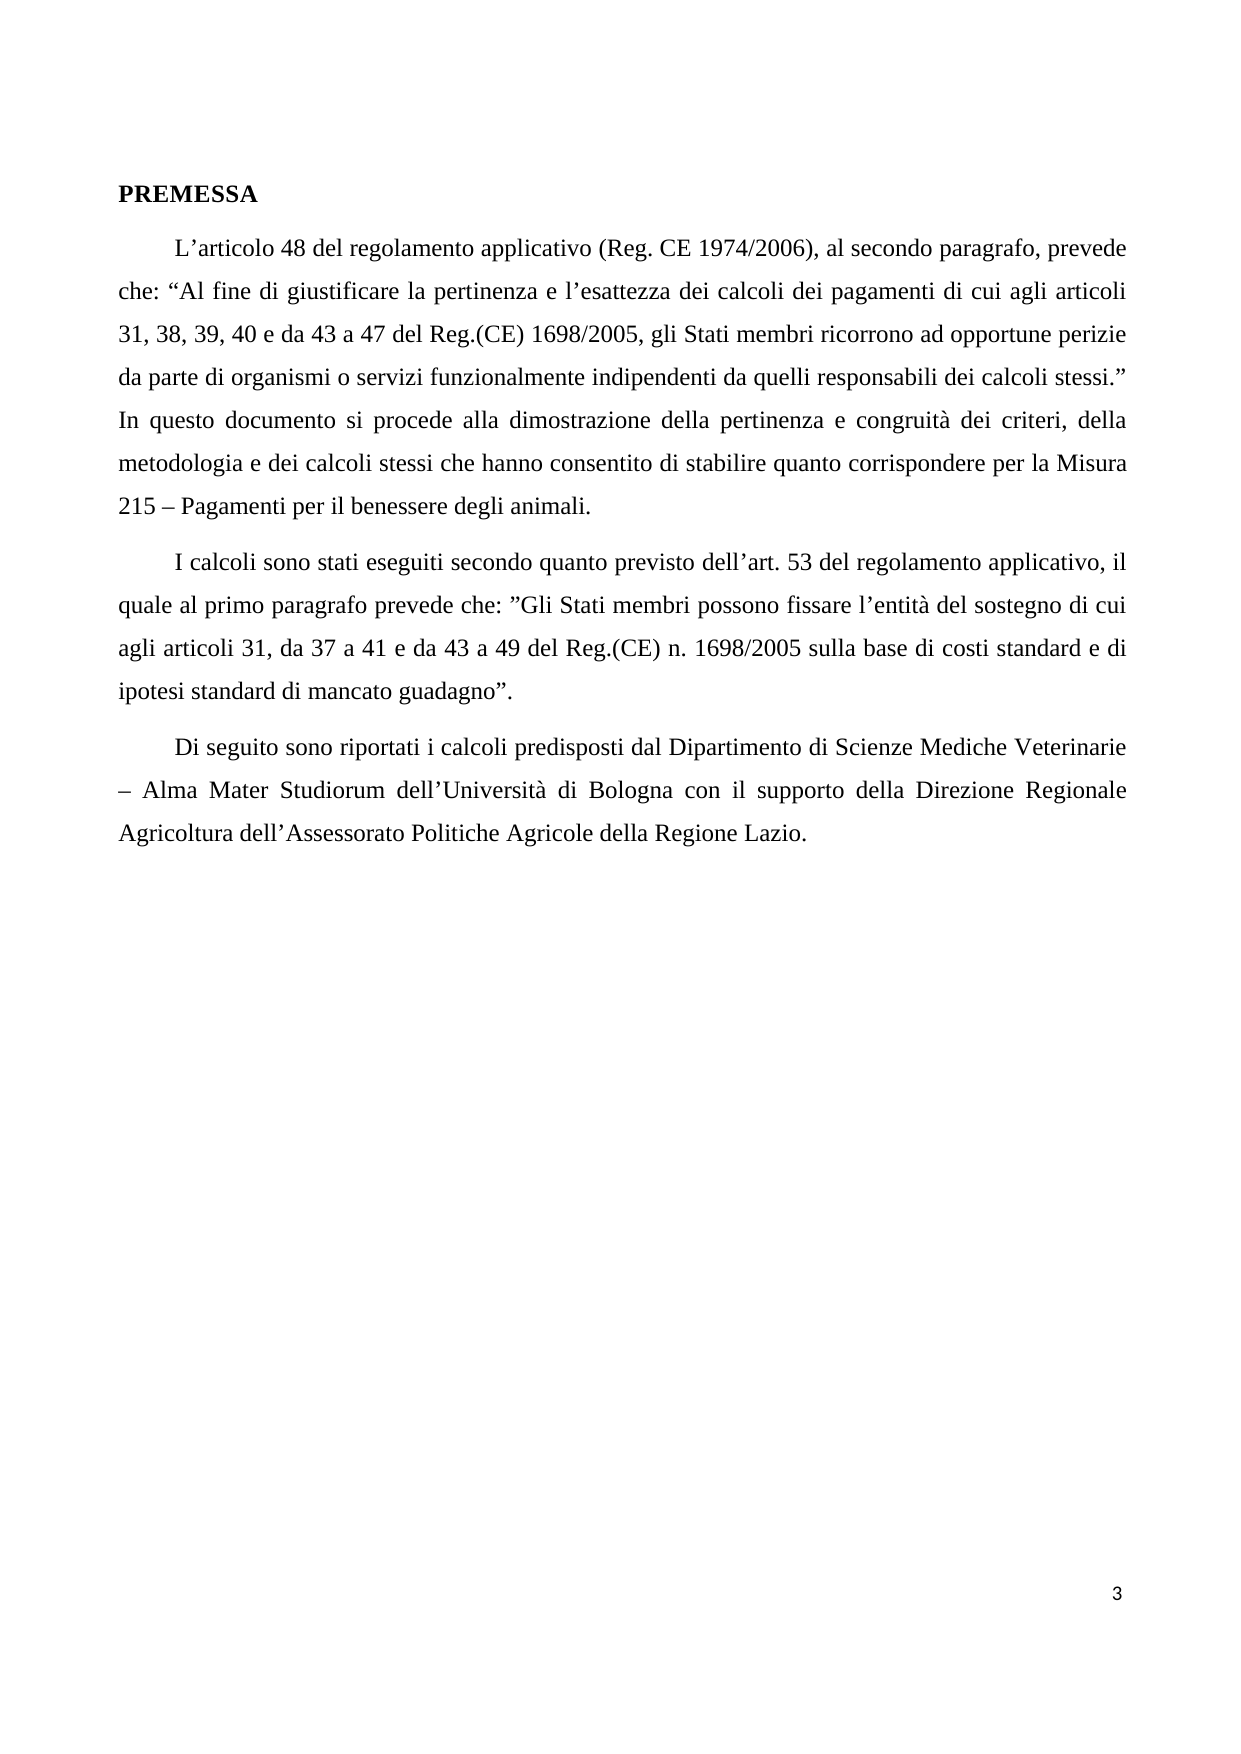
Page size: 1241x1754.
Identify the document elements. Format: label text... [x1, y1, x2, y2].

subtitle PREMESSA [118, 179, 1122, 208]
text I calcoli sono stati eseguiti secondo quanto previsto dell’art. 53 del regolamento applicativo, il quale al primo paragrafo prevede che: ”Gli Stati membri possono fissare l’entità del sostegno di cui agli articoli 31, da 41 e da 49 del Reg.(CE) n. 1698/2005 sulla base di costi standard e di ipotesi standard di mancato guadagno”. [118, 547, 1128, 705]
text L’articolo 48 del regolamento applicativo (Reg. CE 1974/2006), al secondo paragrafo, prevede che: “Al fine di giustificare la pertinenza e l’esattezza dei calcoli dei pagamenti di cui agli articoli 31, 38, 39, 40 e da 47 del Reg.(CE) 1698/2005, gli Stati membri ricorrono ad opportune perizie da parte di organismi o servizi funzionalmente indipendenti da quelli responsabili dei calcoli stessi.” In questo documento si procede alla dimostrazione della pertinenza e congruità dei criteri, della metodologia e dei calcoli stessi che hanno consentito di stabilire quanto corrispondere per 215 – Pagamenti per il benessere degli animali. [118, 233, 1128, 520]
text Di seguito sono riportati i calcoli predisposti dal Dipartimento di Scienze Mediche Veterinarie – Alma Mater Studiorum dell’Università di Bologna con il supporto della Direzione Regionale Agricoltura dell’Assessorato Politiche Agricole della Regione Lazio. [118, 732, 1128, 847]
